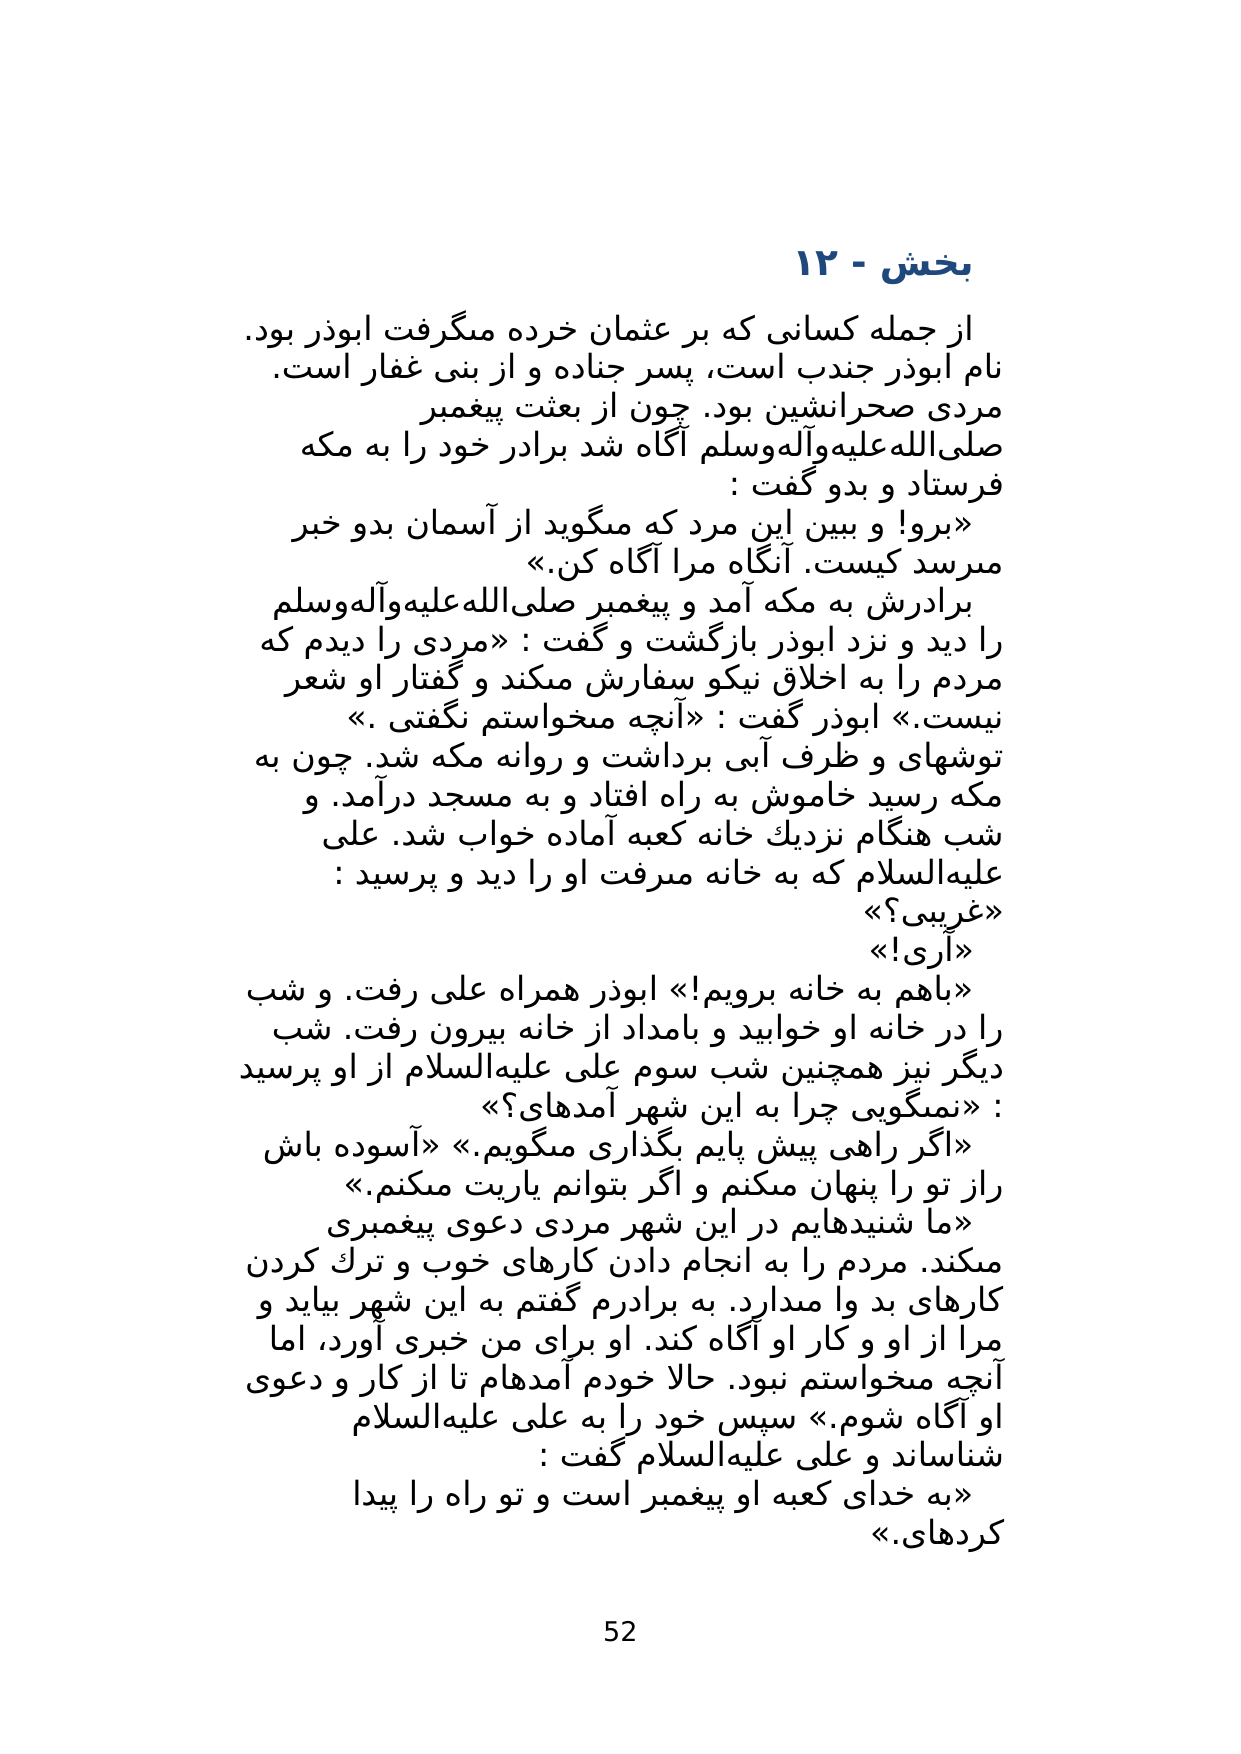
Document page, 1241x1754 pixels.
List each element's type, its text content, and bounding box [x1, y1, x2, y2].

text «باهم به خانه برويم!» ابوذر همراه على رفت. و شب را در خانه او خوابيد و بامداد از خانه بيرون رفت. شب ديگر نيز همچنين شب سوم على عليه‌السلام از او پرسيد : «نمى‏گويى چرا به اين شهر آمده‏اى؟» [236, 970, 1004, 1125]
text «به خداى كعبه او پيغمبر است و تو راه را پيدا كرده‏اى.» [236, 1475, 1004, 1552]
subtitle بخش - ١٢ [236, 241, 1004, 284]
text برادرش به مكه آمد و پيغمبر صلى‌الله‌عليه‌وآله‌وسلم را ديد و نزد ابوذر بازگشت و گفت : «مردى را ديدم كه مردم را به اخلاق نيكو سفارش مى‏كند و گفتار او شعر نيست.» ابوذر گفت : «آنچه مى‏خواستم نگفتى .» توشه‏اى و ظرف آبى برداشت و روانه مكه شد. چون به مكه رسيد خاموش به راه افتاد و به مسجد درآمد. و شب هنگام نزديك خانه كعبه آماده خواب شد. على عليه‌السلام كه به خانه مى‏رفت او را ديد و پرسيد : «غريبى؟» [236, 581, 1004, 931]
text «برو! و ببين اين مرد كه مى‏گويد از آسمان بدو خبر مى‏رسد كيست. آنگاه مرا آگاه كن.» [236, 503, 1004, 581]
text «ما شنيده‏ايم در اين شهر مردى دعوى پيغمبرى مى‏كند. مردم را به انجام دادن كارهاى خوب و ترك كردن كارهاى بد وا مى‏دارد. به برادرم گفتم به اين شهر بيايد و مرا از او و كار او آگاه كند. او براى من خبرى آورد، اما آنچه مى‏خواستم نبود. حالا خودم آمده‏ام تا از كار و دعوى او آگاه شوم.» سپس خود را به على عليه‌السلام شناساند و على عليه‌السلام گفت : [236, 1203, 1004, 1475]
text «آرى!» [236, 931, 1004, 970]
text «اگر راهى پيش پايم بگذارى مى‏گويم.» «آسوده باش راز تو را پنهان مى‏كنم و اگر بتوانم ياريت مى‏كنم.» [236, 1125, 1004, 1203]
text از جمله كسانى كه بر عثمان خرده مى‏گرفت ابوذر بود. نام ابوذر جندب است، پسر جناده و از بنى غفار است. مردى صحرانشين بود. چون از بعثت پيغمبر صلى‌الله‌عليه‌وآله‌وسلم آگاه شد برادر خود را به مكه فرستاد و بدو گفت : [236, 309, 1004, 503]
